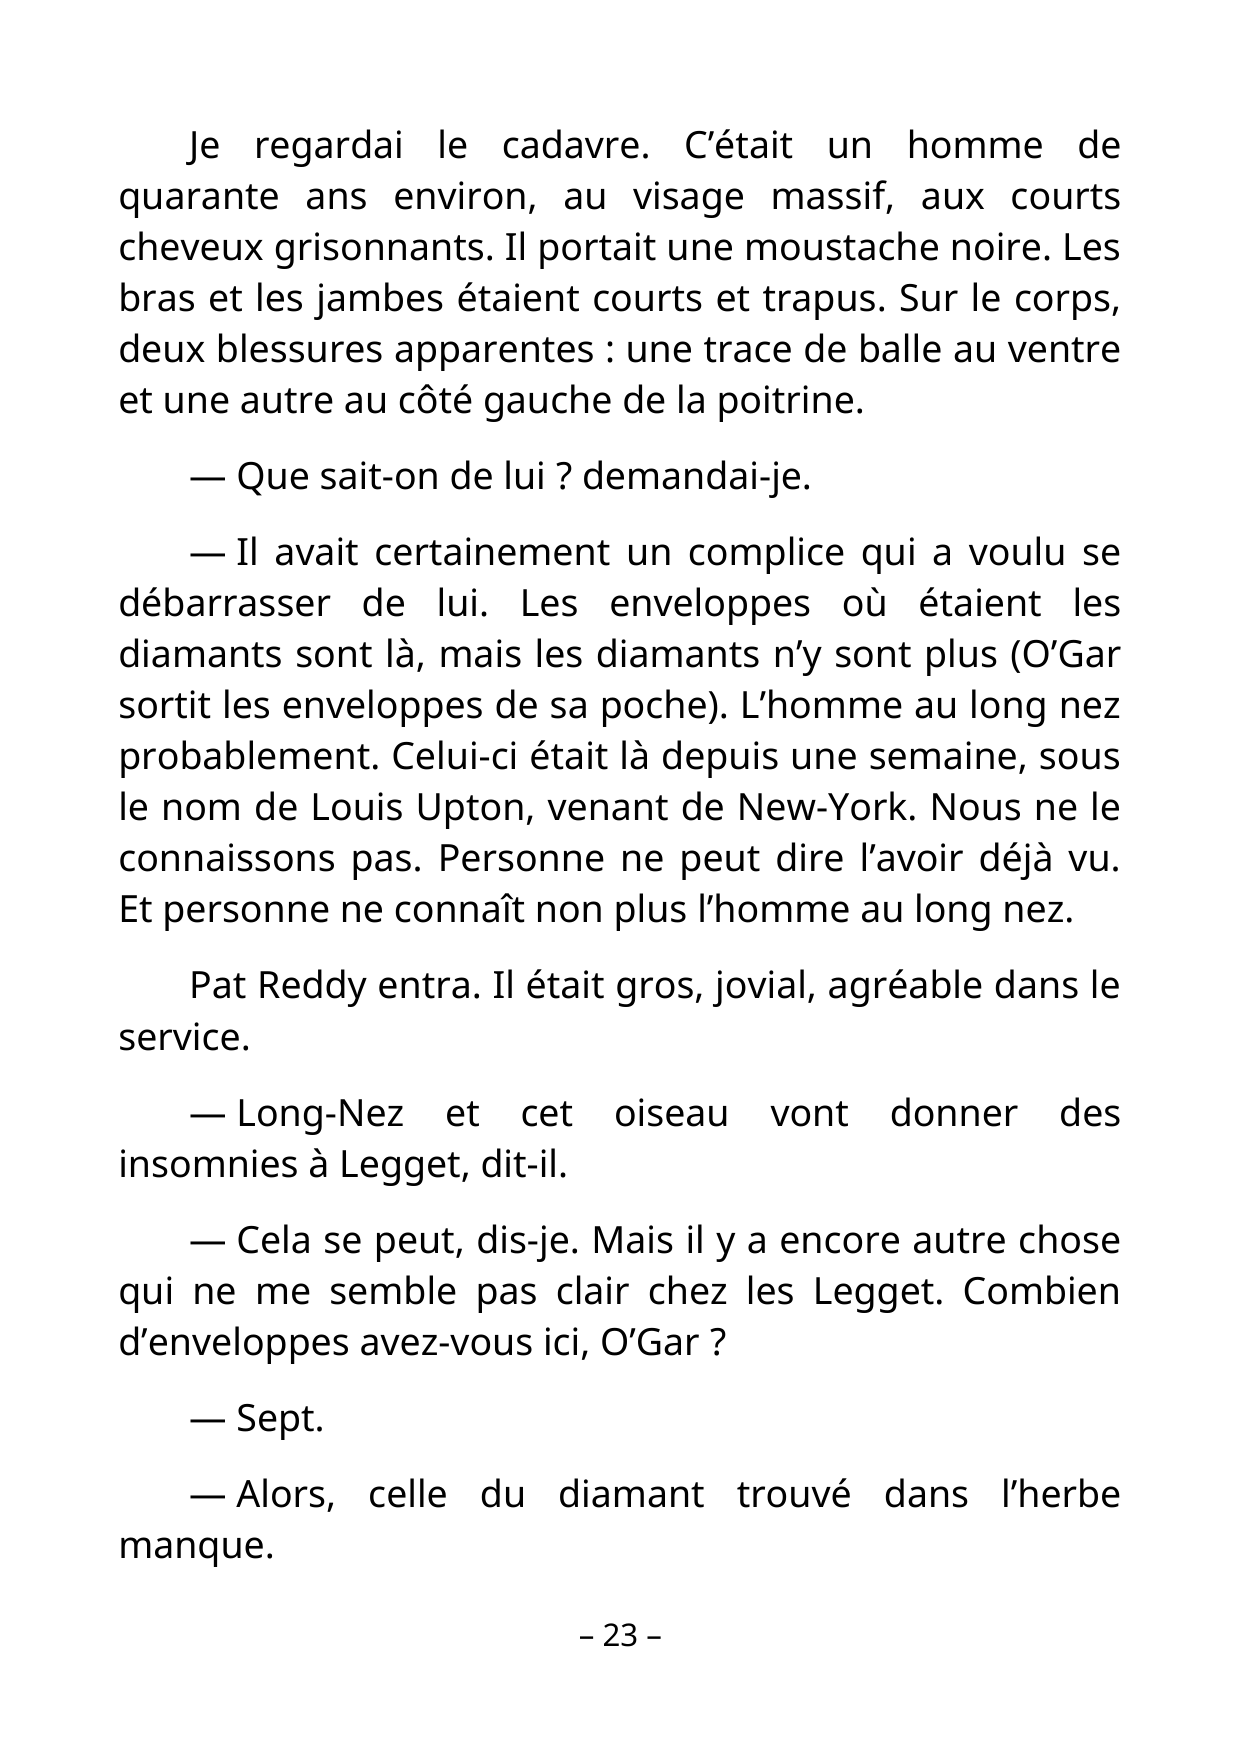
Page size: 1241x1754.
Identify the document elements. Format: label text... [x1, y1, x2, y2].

text — Que sait-on de lui ? demandai-je. [118, 449, 1122, 500]
text Pat Reddy entra. Il était gros, jovial, agréable dans le service. [118, 959, 1122, 1061]
text — Long-Nez et cet oiseau vont donner des insomnies à Legget, dit-il. [118, 1086, 1122, 1188]
text — Cela se peut, dis-je. Mais il y a encore autre chose qui ne me semble pas clair chez les Legget. Combien d’enveloppes avez-vous ici, O’Gar ? [118, 1213, 1122, 1366]
text Je regardai le cadavre. C’était un homme de quarante ans environ, au visage massif, aux courts cheveux grisonnants. Il portait une moustache noire. Les bras et les jambes étaient courts et trapus. Sur le corps, deux blessures apparentes : une trace de balle au ventre et une autre au côté gauche de la poitrine. [118, 118, 1122, 424]
text — Alors, celle du diamant trouvé dans l’herbe manque. [118, 1467, 1122, 1569]
text — Sept. [118, 1391, 1122, 1442]
text — Il avait certainement un complice qui a voulu se débarrasser de lui. Les enveloppes où étaient les diamants sont là, mais les diamants n’y sont plus (O’Gar sortit les enveloppes de sa poche). L’homme au long nez probablement. Celui-ci était là depuis une semaine, sous le nom de Louis Upton, venant de New-York. Nous ne le connaissons pas. Personne ne peut dire l’avoir déjà vu. Et personne ne connaît non plus l’homme au long nez. [118, 525, 1122, 934]
